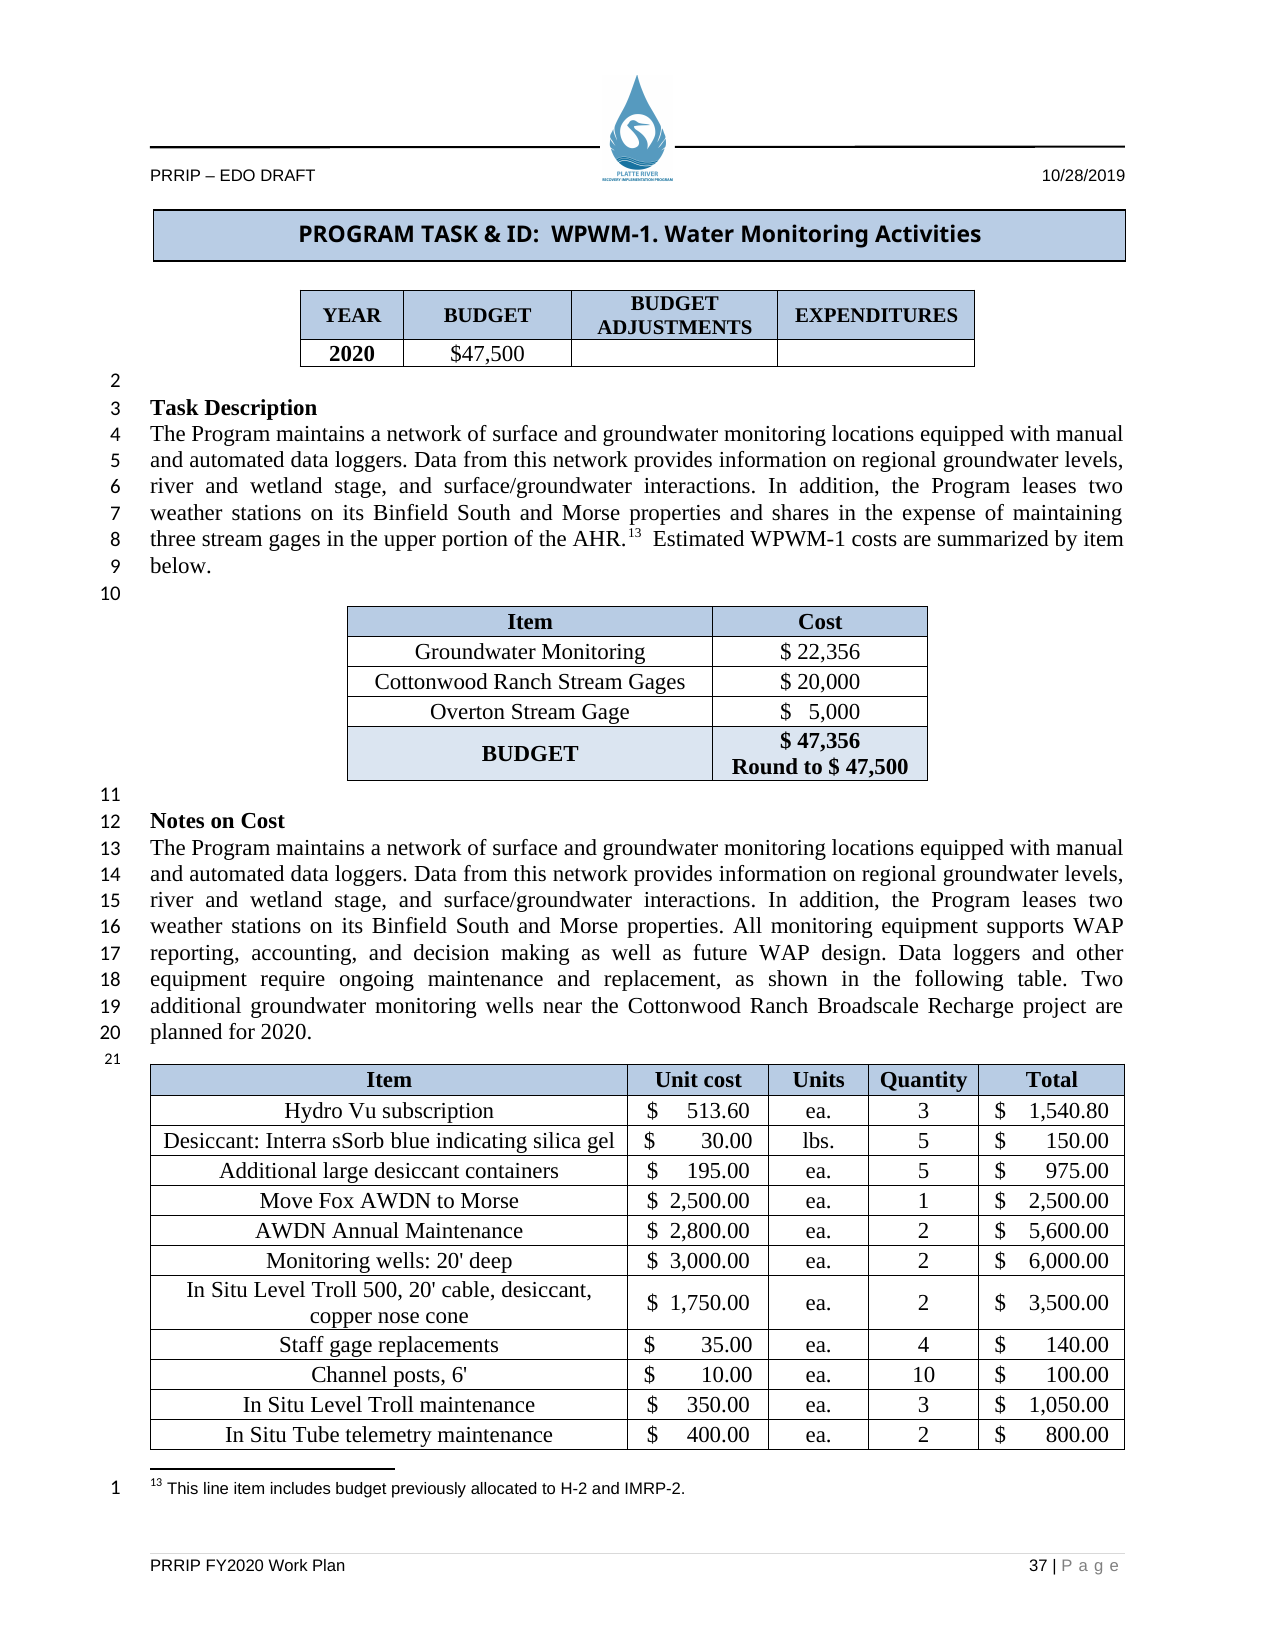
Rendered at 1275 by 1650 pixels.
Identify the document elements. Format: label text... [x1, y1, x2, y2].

table_cell ea. [769, 1096, 868, 1125]
table_cell $ 1,540.80 [979, 1096, 1124, 1125]
table_cell Overton Stream Gage [348, 697, 712, 726]
table_cell 1 [869, 1186, 978, 1215]
table_cell Move Fox AWDN to Morse [151, 1186, 627, 1215]
table_cell ea. [769, 1420, 868, 1448]
table_header BUDGET [404, 291, 571, 339]
table_cell lbs. [769, 1126, 868, 1155]
text Task Description [150, 393, 1125, 420]
table_cell Groundwater Monitoring [348, 637, 712, 666]
table_cell Staff gage replacements [151, 1330, 627, 1358]
table_cell $ 400.00 [628, 1420, 768, 1448]
table_cell 2020 [301, 340, 403, 366]
table_cell $ 30.00 [628, 1126, 768, 1155]
table_cell 3 [869, 1390, 978, 1418]
table_cell 5 [869, 1126, 978, 1155]
text The Program maintains a network of surface and groundwater monitoring locations equipped with manual and automated data loggers. Data from this network provides information on regional groundwater levels, river and wetland stage, and surface/groundwater interactions. In addition, the Program leases two weather stations on its Binfield South and Morse properties and shares in the expense of maintaining three stream gages in the upper portion of the AHR. Estimated WPWM-1 costs are summarized by item below. [150, 420, 1125, 578]
table_cell $ 150.00 [979, 1126, 1124, 1155]
table_cell $ 22,356 [713, 637, 927, 666]
table_cell $ 3,500.00 [979, 1276, 1124, 1328]
table_cell $ 5,000 [713, 697, 927, 726]
table_cell $ 100.00 [979, 1360, 1124, 1388]
table_cell In Situ Level Troll 500, 20' cable, desiccant, copper nose cone [151, 1276, 627, 1328]
picture [602, 75, 673, 182]
table_cell Additional large desiccant containers [151, 1156, 627, 1185]
table_cell $ 1,050.00 [979, 1390, 1124, 1418]
table_cell 2 [869, 1420, 978, 1448]
table_cell $ 140.00 [979, 1330, 1124, 1358]
table_cell 5 [869, 1156, 978, 1185]
text The Program maintains a network of surface and groundwater monitoring locations equipped with manual and automated data loggers. Data from this network provides information on regional groundwater levels, river and wetland stage, and surface/groundwater interactions. In addition, the Program leases two weather stations on its Binfield South and Morse properties. All monitoring equipment supports WAP reporting, accounting, and decision making as well as future WAP design. Data loggers and other equipment require ongoing maintenance and replacement, as shown in the following table. Two additional groundwater monitoring wells near the Cottonwood Ranch Broadscale Recharge project are planned for 2020. [150, 833, 1125, 1044]
table_cell AWDN Annual Maintenance [151, 1216, 627, 1245]
table_cell $ 3,000.00 [628, 1246, 768, 1275]
table_cell $ 513.60 [628, 1096, 768, 1125]
table_cell ea. [769, 1156, 868, 1185]
table_cell $ 2,500.00 [979, 1186, 1124, 1215]
table_cell 4 [869, 1330, 978, 1358]
table_cell 10 [869, 1360, 978, 1388]
table_header YEAR [301, 291, 403, 339]
table_cell ea. [769, 1330, 868, 1358]
table_header Quantity [869, 1065, 978, 1095]
table_header Total [979, 1065, 1124, 1095]
table_cell [572, 340, 777, 366]
table_cell BUDGET [348, 727, 712, 780]
table_header EXPENDITURES [778, 291, 974, 339]
table_header Unit cost [628, 1065, 768, 1095]
table_cell ea. [769, 1216, 868, 1245]
table_header Cost [713, 607, 927, 636]
table_cell $ 6,000.00 [979, 1246, 1124, 1275]
table_cell $ 975.00 [979, 1156, 1124, 1185]
text Notes on Cost [150, 807, 1125, 833]
table_cell 2 [869, 1276, 978, 1328]
table_cell 2 [869, 1246, 978, 1275]
table_cell Channel posts, 6' [151, 1360, 627, 1388]
table_cell 3 [869, 1096, 978, 1125]
table_cell ea. [769, 1186, 868, 1215]
table_cell $ 800.00 [979, 1420, 1124, 1448]
table_cell Monitoring wells: 20' deep [151, 1246, 627, 1275]
table_header Item [348, 607, 712, 636]
table_cell $47,500 [404, 340, 571, 366]
table_cell $ 350.00 [628, 1390, 768, 1418]
table_header Item [151, 1065, 627, 1095]
table_cell $ 1,750.00 [628, 1276, 768, 1328]
table_cell $ 10.00 [628, 1360, 768, 1388]
table_cell ea. [769, 1360, 868, 1388]
table_cell $ 2,500.00 [628, 1186, 768, 1215]
table_cell $ 35.00 [628, 1330, 768, 1358]
table_cell $ 20,000 [713, 667, 927, 696]
table_cell In Situ Level Troll maintenance [151, 1390, 627, 1418]
table_cell 2 [869, 1216, 978, 1245]
table_cell ea. [769, 1276, 868, 1328]
table_header BUDGET ADJUSTMENTS [572, 291, 777, 339]
table_cell Cottonwood Ranch Stream Gages [348, 667, 712, 696]
table_cell Desiccant: Interra sSorb blue indicating silica gel [151, 1126, 627, 1155]
table_cell $ 195.00 [628, 1156, 768, 1185]
table_cell In Situ Tube telemetry maintenance [151, 1420, 627, 1448]
table_cell $ 5,600.00 [979, 1216, 1124, 1245]
table_cell Hydro Vu subscription [151, 1096, 627, 1125]
table_cell $ 2,800.00 [628, 1216, 768, 1245]
table_cell ea. [769, 1246, 868, 1275]
table_cell $ 47,356 Round to $ 47,500 [713, 727, 927, 780]
table_cell [778, 340, 974, 366]
table_cell ea. [769, 1390, 868, 1418]
table_header Units [769, 1065, 868, 1095]
